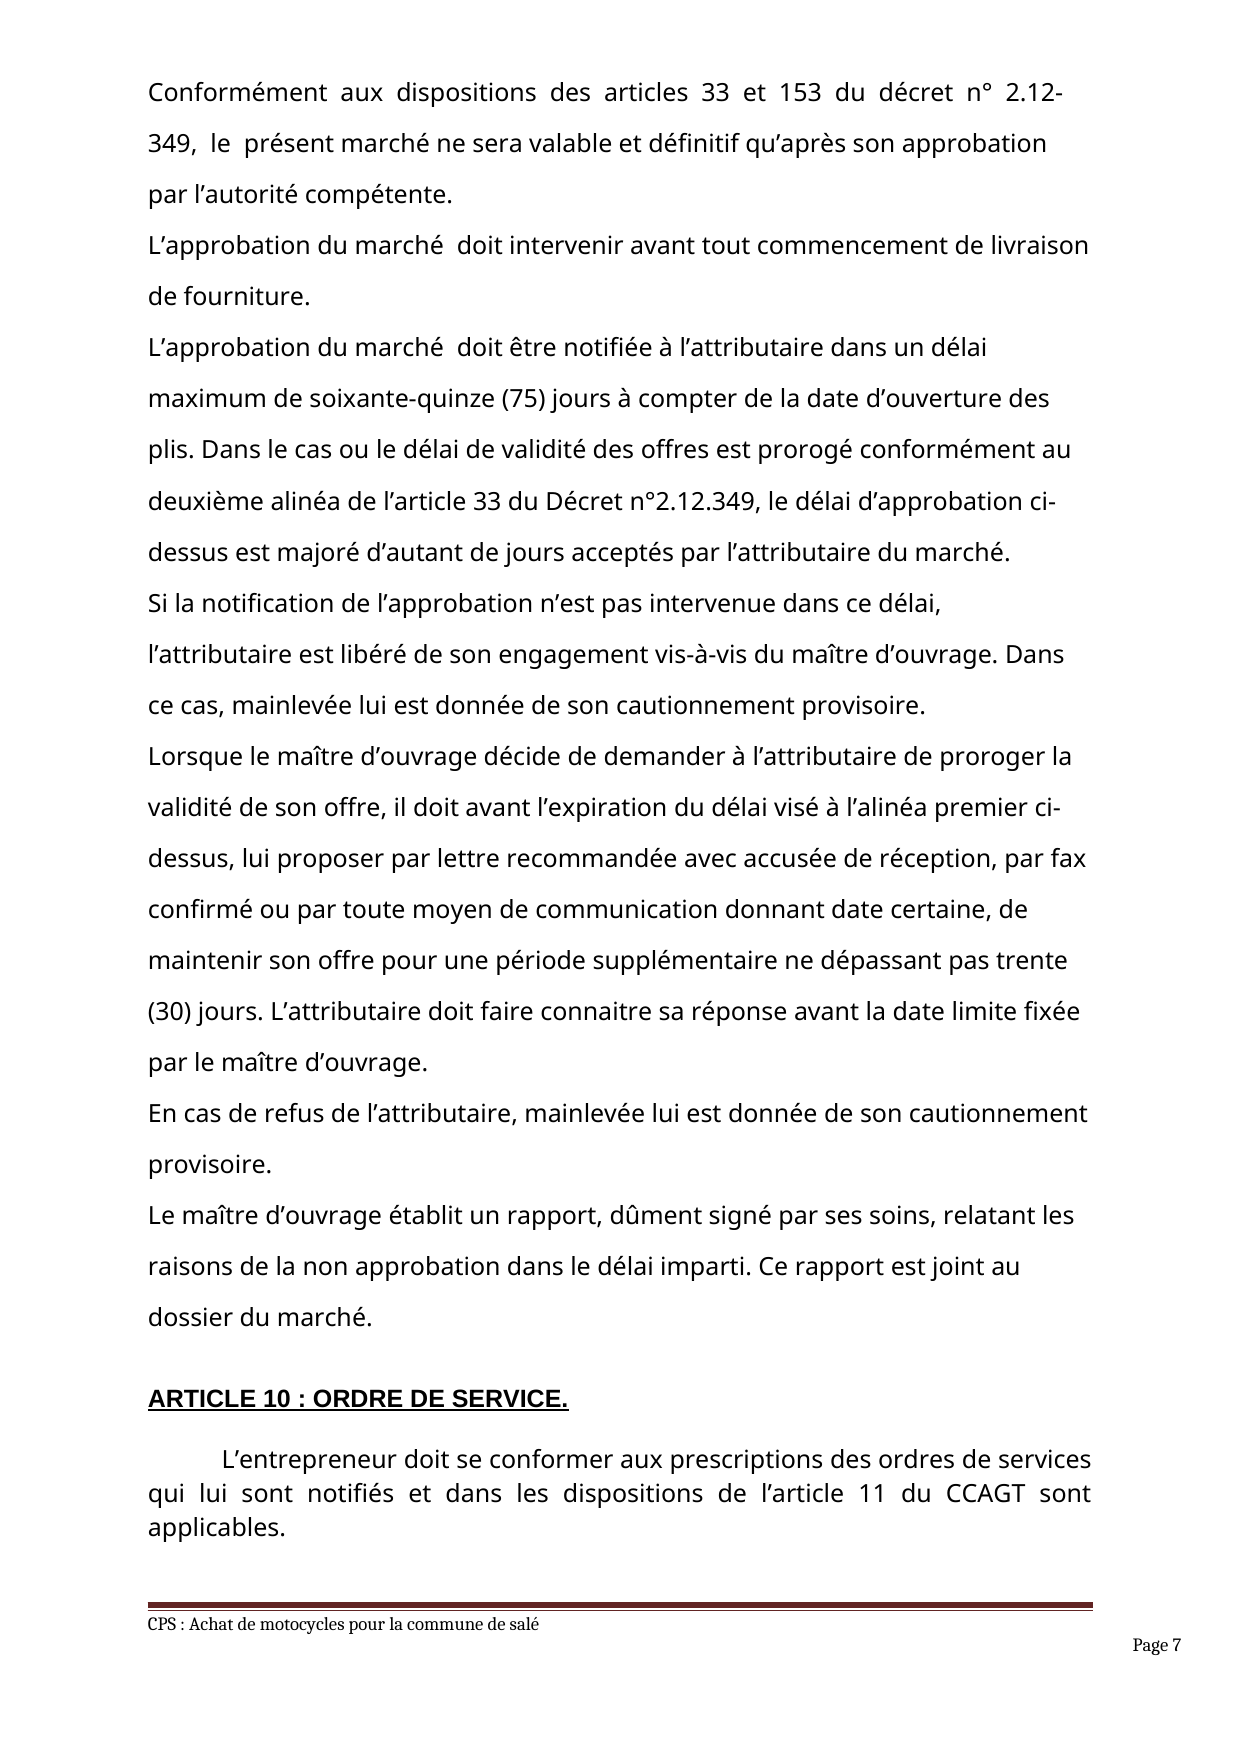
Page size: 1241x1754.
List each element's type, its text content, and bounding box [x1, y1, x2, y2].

text L’entrepreneur doit se conformer aux prescriptions des ordres de services qui lui sont notifiés et dans les dispositions de l’article 11 du CCAGT sont applicables. [148, 1442, 1093, 1544]
text L’approbation du marché doit intervenir avant tout commencement de livraison de fourniture. [148, 228, 1093, 313]
text L’approbation du marché doit être notifiée à l’attributaire dans un délai maximum de soixante-quinze (75) jours à compter de la date d’ouverture des plis. Dans le cas ou le délai de validité des offres est prorogé conformément au deuxième alinéa de l’article 33 du Décret n°2.12.349, le délai d’approbation ci-dessus est majoré d’autant de jours acceptés par l’attributaire du marché. [148, 330, 1093, 568]
text Lorsque le maître d’ouvrage décide de demander à l’attributaire de proroger la validité de son offre, il doit avant l’expiration du délai visé à l’alinéa premier ci-dessus, lui proposer par lettre recommandée avec accusée de réception, par fax confirmé ou par toute moyen de communication donnant date certaine, de maintenir son offre pour une période supplémentaire ne dépassant pas trente (30) jours. L’attributaire doit faire connaitre sa réponse avant la date limite fixée par le maître d’ouvrage. [148, 738, 1093, 1079]
text En cas de refus de l’attributaire, mainlevée lui est donnée de son cautionnement provisoire. [148, 1096, 1093, 1181]
text Conformément aux dispositions des articles 33 et 153 du décret n° 2.12-349, le présent marché ne sera valable et définitif qu’après son approbation par l’autorité compétente. [148, 75, 1093, 211]
text Si la notification de l’approbation n’est pas intervenue dans ce délai, l’attributaire est libéré de son engagement vis-à-vis du maître d’ouvrage. Dans ce cas, mainlevée lui est donnée de son cautionnement provisoire. [148, 585, 1093, 721]
text ARTICLE 10 : ORDRE DE SERVICE. [148, 1384, 1166, 1413]
text Le maître d’ouvrage établit un rapport, dûment signé par ses soins, relatant les raisons de la non approbation dans le délai imparti. Ce rapport est joint au dossier du marché. [148, 1198, 1093, 1334]
